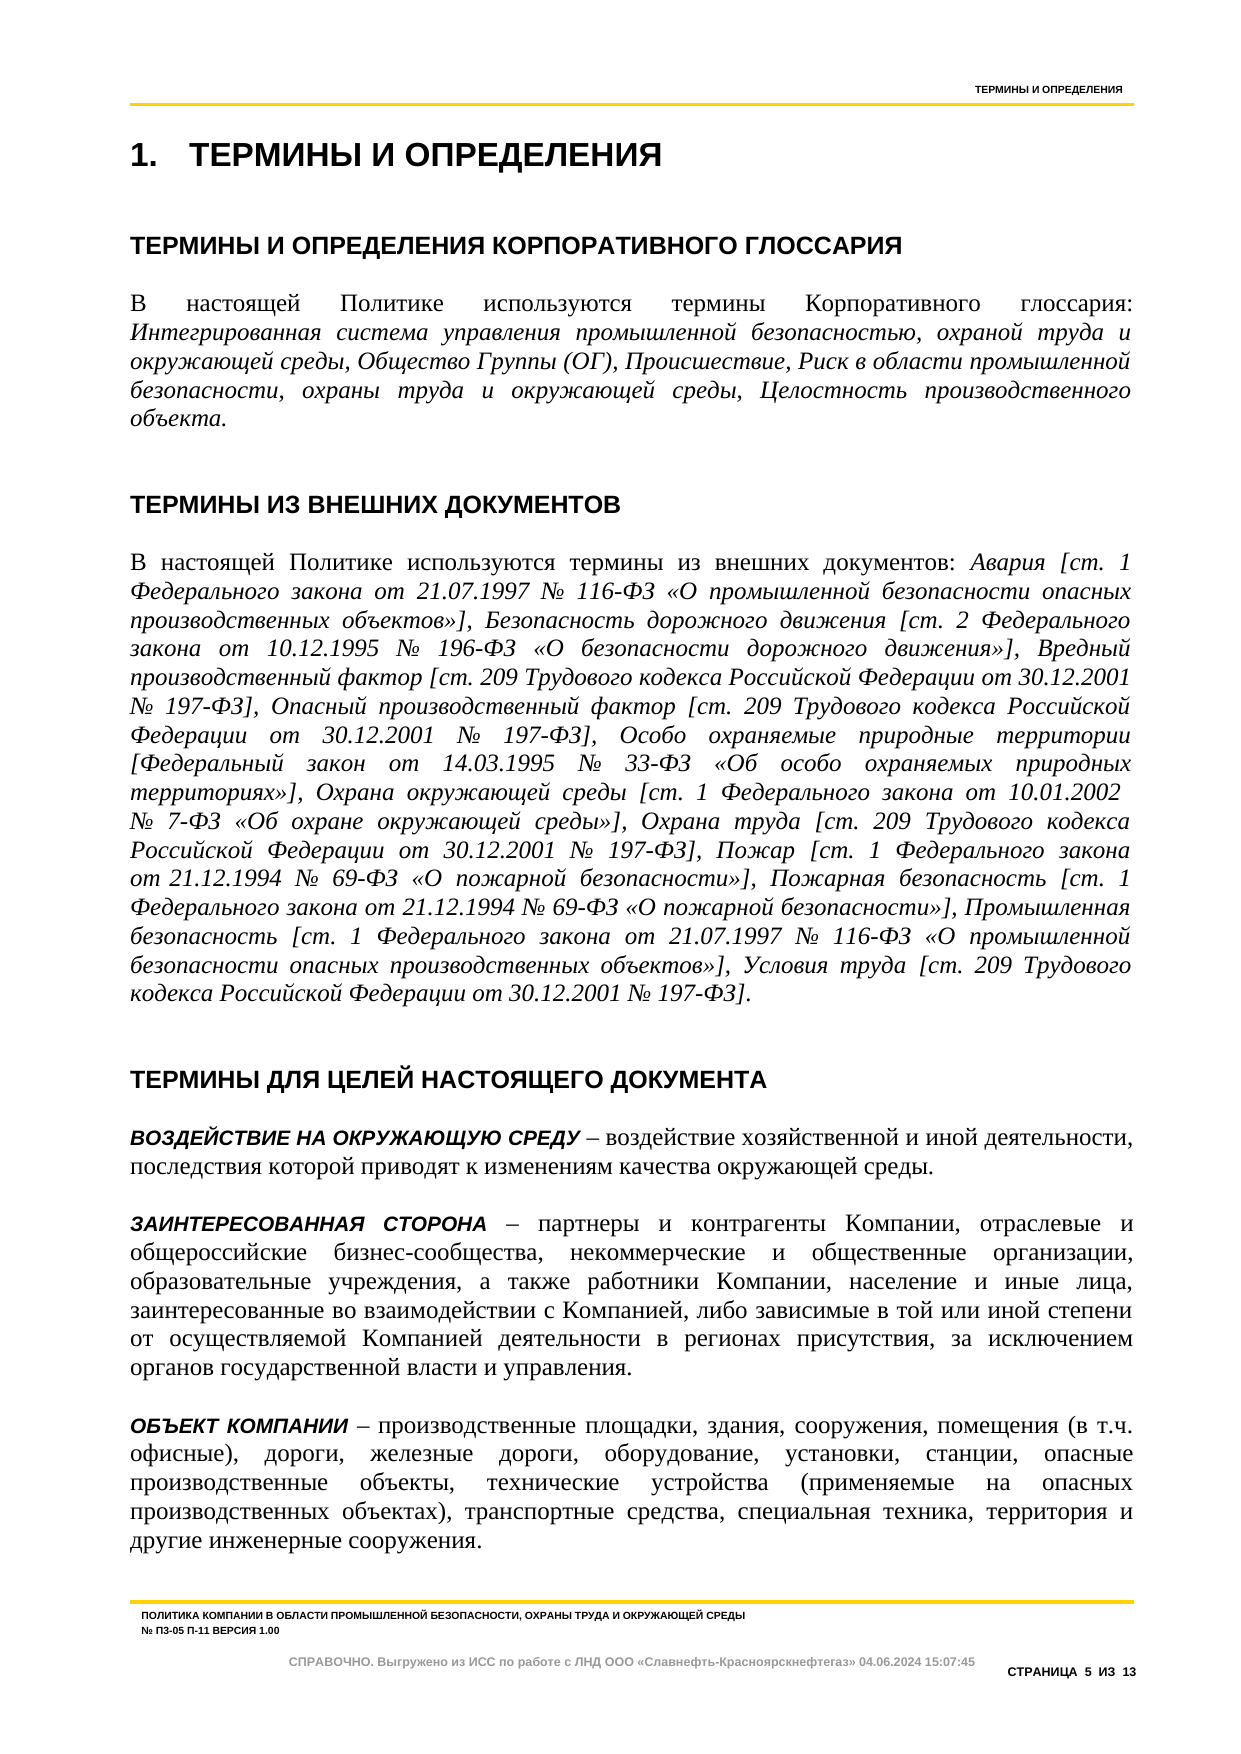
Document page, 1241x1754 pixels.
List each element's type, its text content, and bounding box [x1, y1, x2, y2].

text В настоящей Политике используются термины из внешних документов: Авария [ст. 1 Федерального закона от 21.07.1997 № 116-ФЗ «О промышленной безопасности опасных производственных объектов»], Безопасность дорожного движения [ст. 2 Федерального закона от 10.12.1995 № 196-ФЗ «О безопасности дорожного движения»], Вредный производственный фактор [ст. 209 Трудового кодекса Российской Федерации от 30.12.2001 № 197-ФЗ], Опасный производственный фактор [ст. 209 Трудового кодекса Российской Федерации от 30.12.2001 № 197-ФЗ], Особо охраняемые природные территории [Федеральный закон от 14.03.1995 № 33-ФЗ «Об особо охраняемых природных территориях»], Охрана окружающей среды [ст. 1 Федерального закона от 10.01.2002 № 7-ФЗ «Об охране окружающей среды»], Охрана труда [ст. 209 Трудового кодекса Российской Федерации от 30.12.2001 № 197-ФЗ], Пожар [ст. 1 Федерального закона от 21.12.1994 № 69-ФЗ «О пожарной безопасности»], Пожарная безопасность [ст. 1 Федерального закона от 21.12.1994 № 69-ФЗ «О пожарной безопасности»], Промышленная безопасность [ст. 1 Федерального закона от 21.07.1997 № 116-ФЗ «О промышленной безопасности опасных производственных объектов»], Условия труда [ст. 209 Трудового кодекса Российской Федерации от 30.12.2001 № 197-ФЗ]. [130, 547, 1134, 1007]
text В настоящей Политике используются термины Корпоративного глоссария: Интегрированная система управления промышленной безопасностью, охраной труда и окружающей среды, Общество Группы (ОГ), Происшествие, Риск в области промышленной безопасности, охраны труда и окружающей среды, Целостность производственного объекта. [130, 288, 1134, 432]
text ТЕРМИНЫ ДЛЯ ЦЕЛЕЙ НАСТОЯЩЕГО ДОКУМЕНТА [130, 1065, 1134, 1093]
text ОБЪЕКТ КОМПАНИИ – производственные площадки, здания, сооружения, помещения (в т.ч. офисные), дороги, железные дороги, оборудование, установки, станции, опасные производственные объекты, технические устройства (применяемые на опасных производственных объектах), транспортные средства, специальная техника, территория и другие инженерные сооружения. [130, 1410, 1134, 1553]
text ЗАИНТЕРЕСОВАННАЯ СТОРОНА – партнеры и контрагенты Компании, отраслевые и общероссийские бизнес-сообщества, некоммерческие и общественные организации, образовательные учреждения, а также работники Компании, население и иные лица, заинтересованные во взаимодействии с Компанией, либо зависимые в той или иной степени от осуществляемой Компанией деятельности в регионах присутствия, за исключением органов государственной власти и управления. [130, 1208, 1134, 1381]
text ТЕРМИНЫ ИЗ ВНЕШНИХ ДОКУМЕНТОВ [130, 490, 1134, 518]
text ВОЗДЕЙСТВИЕ НА ОКРУЖАЮЩУЮ СРЕДУ – воздействие хозяйственной и иной деятельности, последствия которой приводят к изменениям качества окружающей среды. [130, 1122, 1134, 1180]
text ТЕРМИНЫ И ОПРЕДЕЛЕНИЯ КОРПОРАТИВНОГО ГЛОССАРИЯ [130, 231, 1134, 260]
text ТЕРМИНЫ И ОПРЕДЕЛЕНИЯ [130, 135, 1134, 173]
